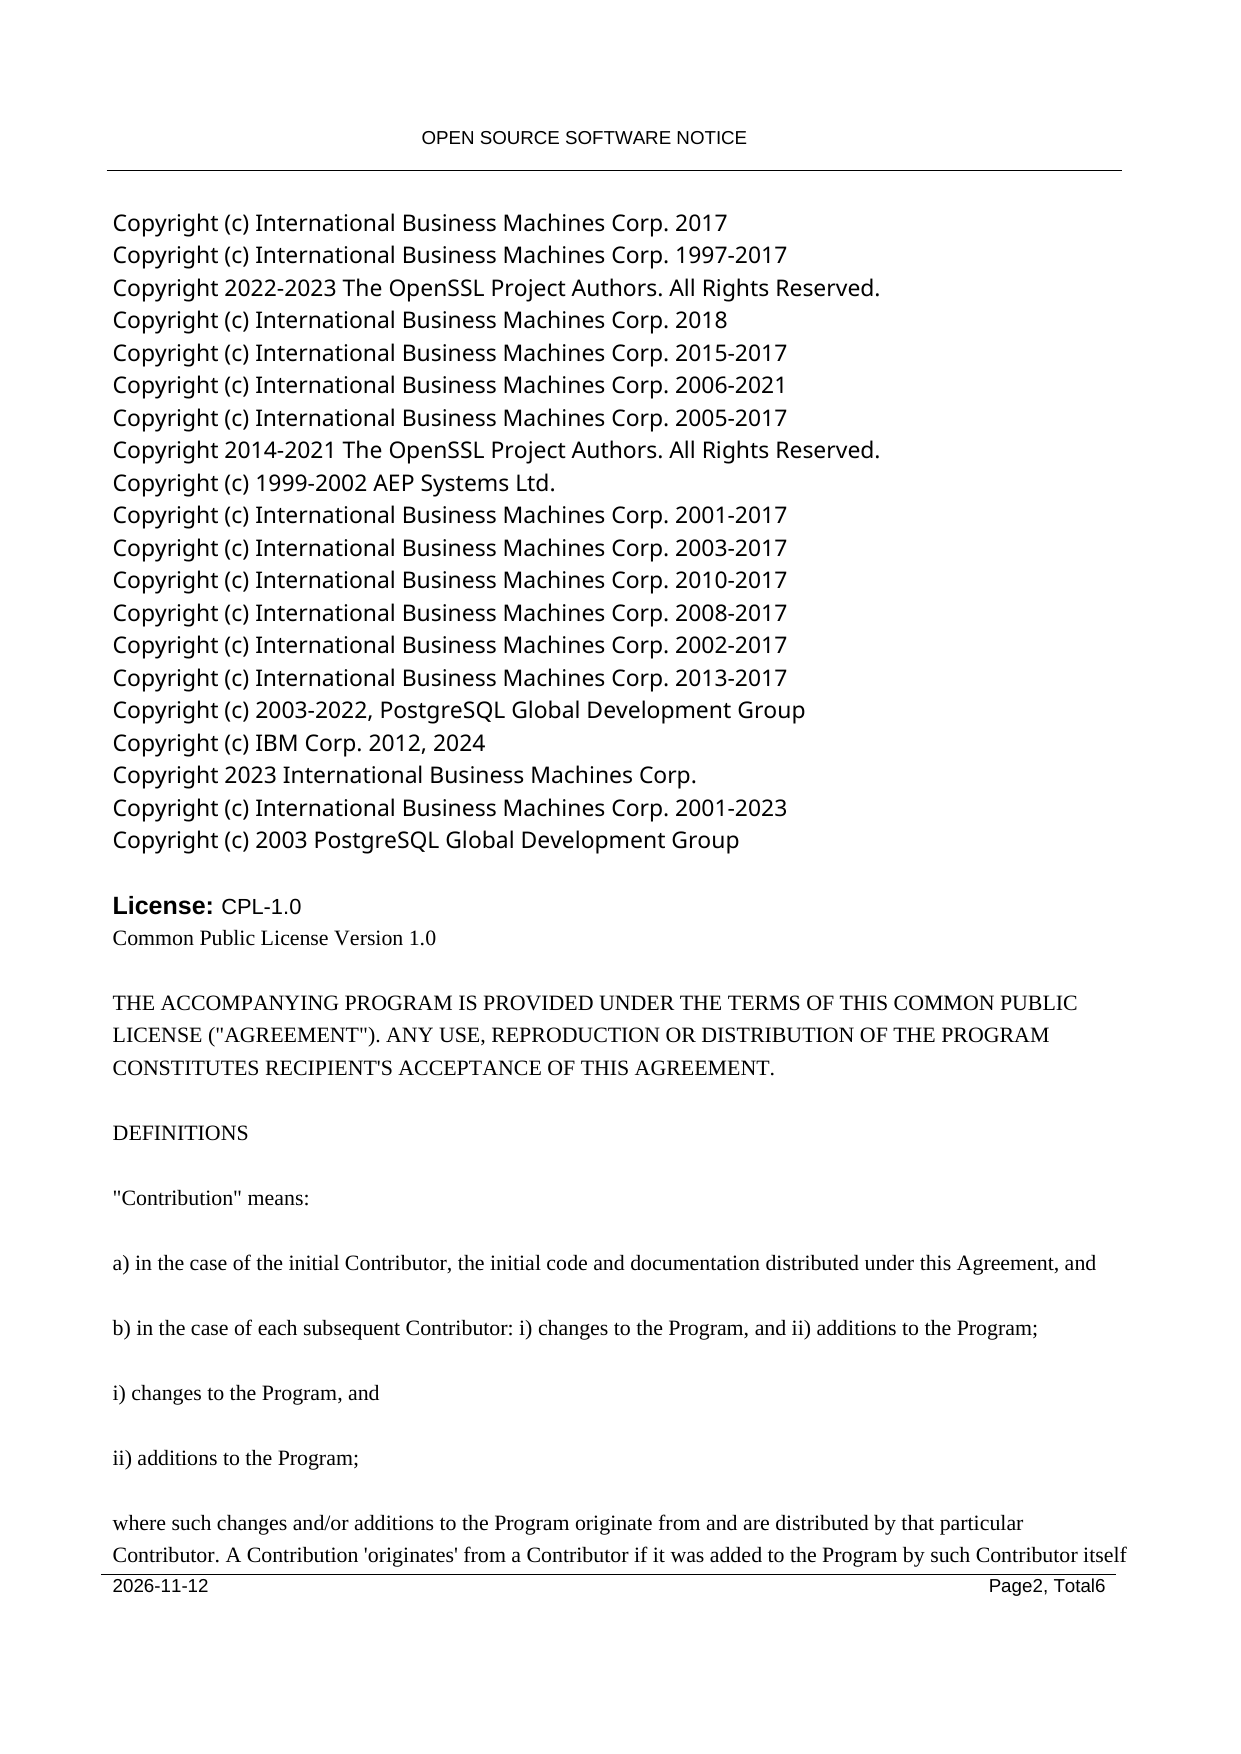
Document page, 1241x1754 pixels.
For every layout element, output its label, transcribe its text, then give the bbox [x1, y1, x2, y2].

text License: CPL-1.0 [112, 889, 1128, 921]
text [112, 206, 1128, 889]
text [112, 921, 1128, 1571]
